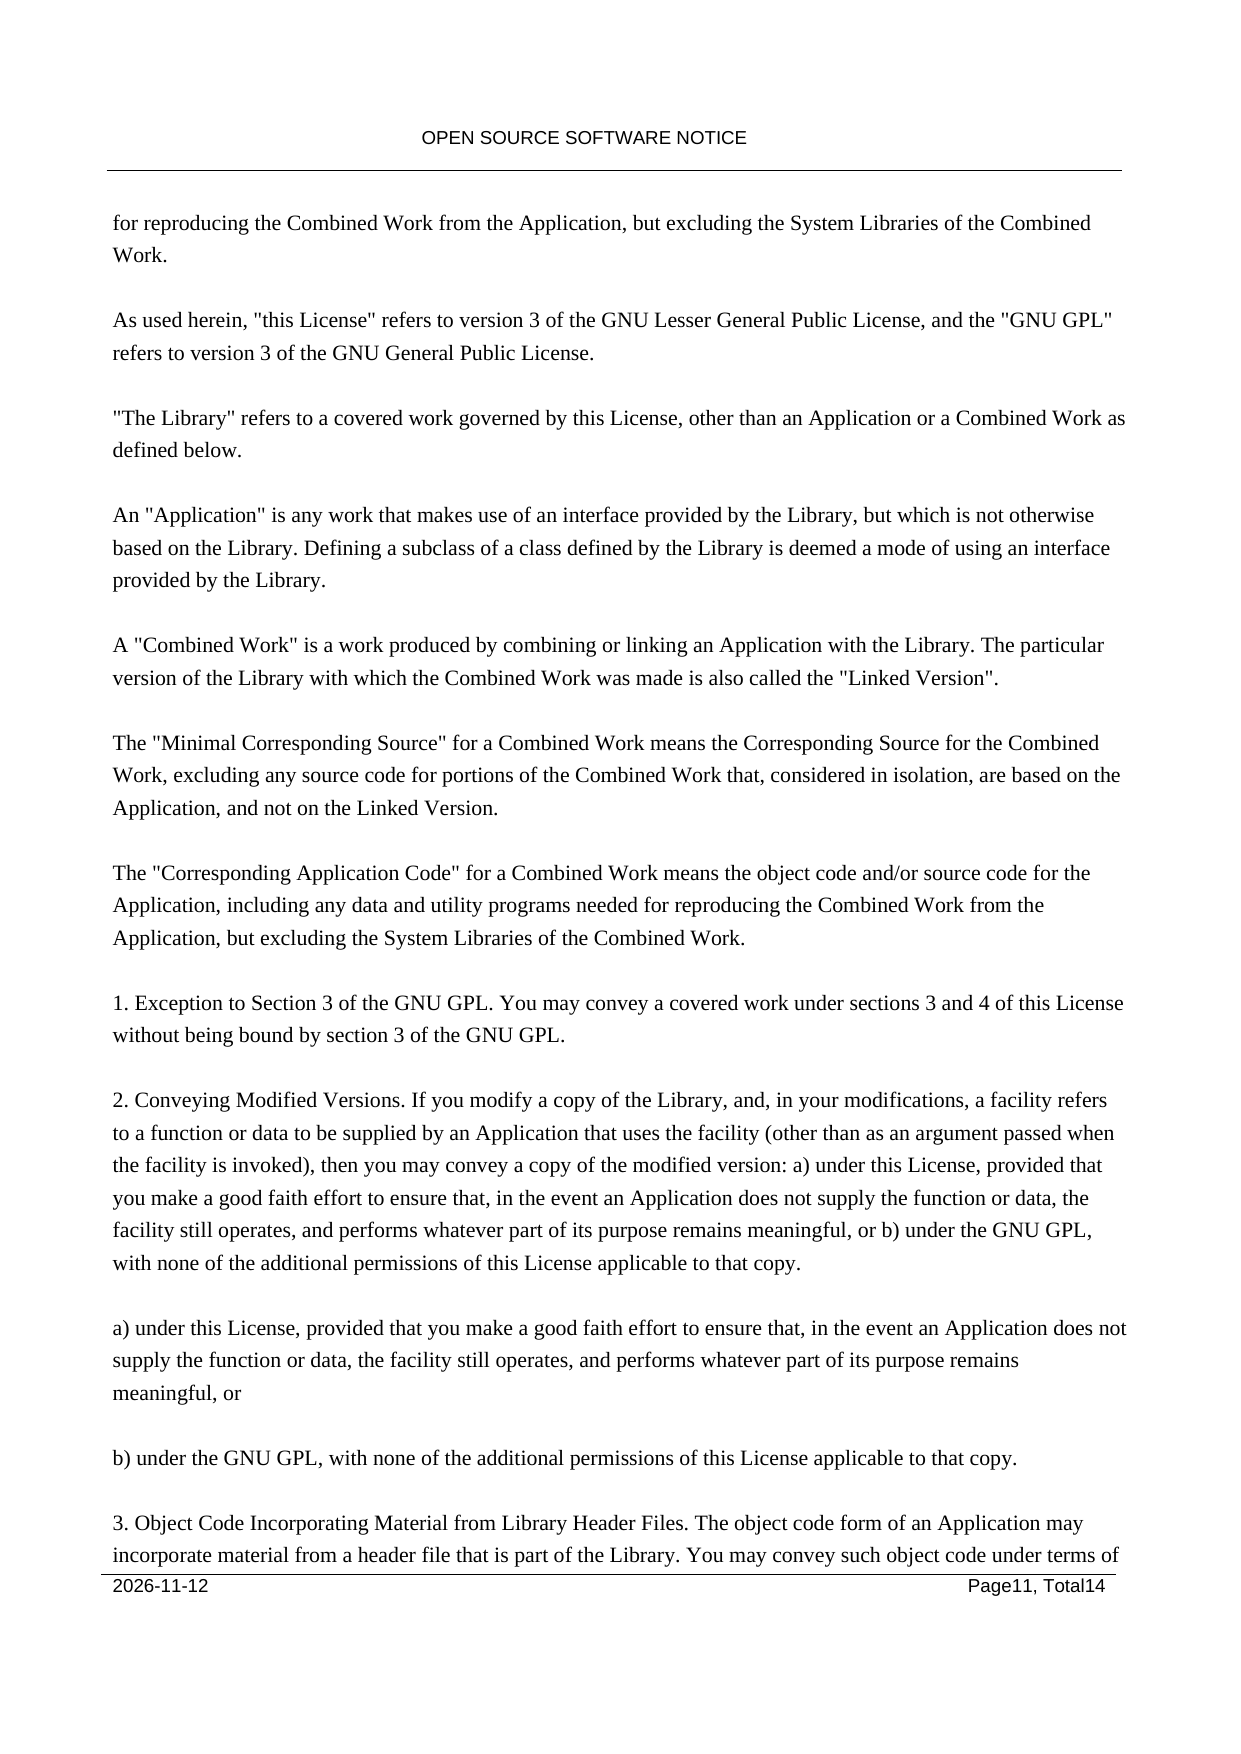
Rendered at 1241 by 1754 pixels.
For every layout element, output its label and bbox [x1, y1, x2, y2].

text [112, 206, 1128, 1571]
